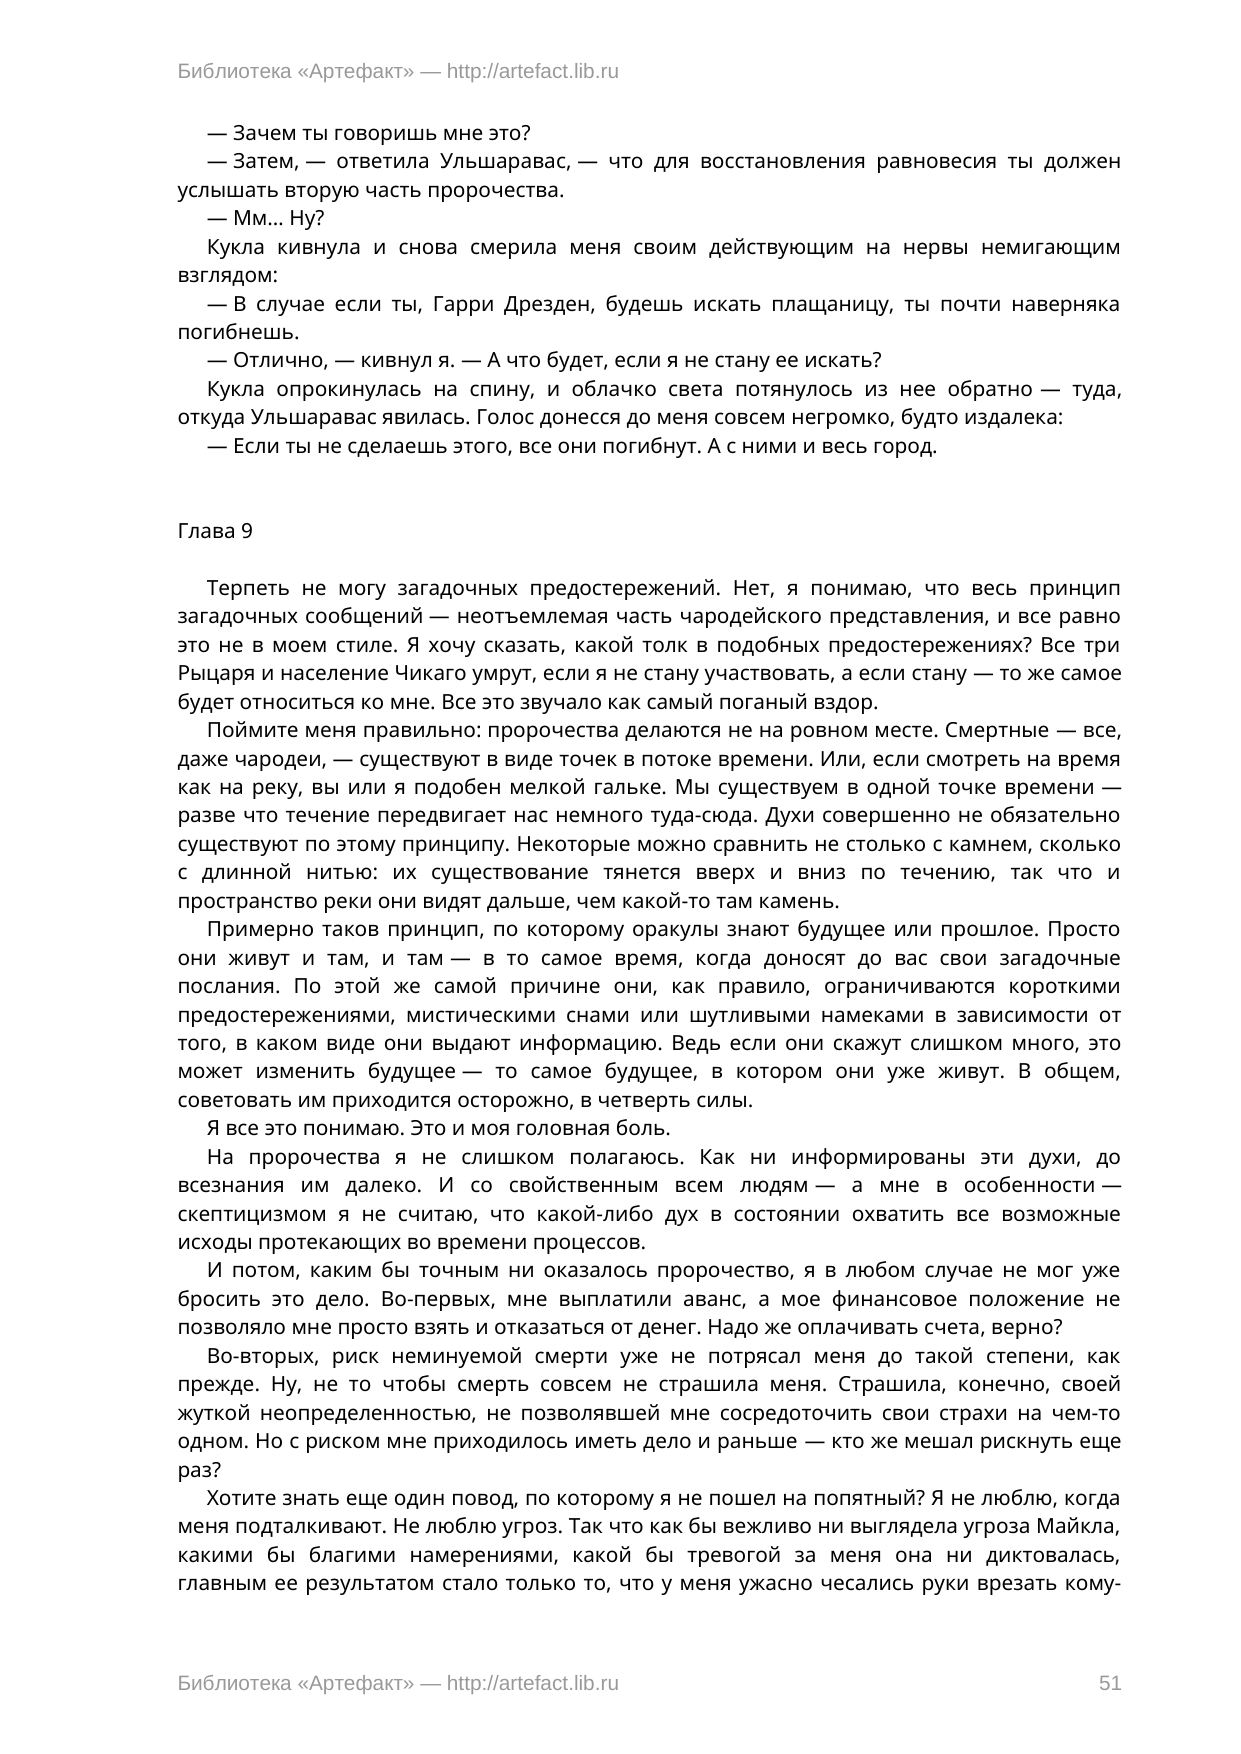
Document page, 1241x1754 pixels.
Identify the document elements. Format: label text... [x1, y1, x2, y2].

text Во-вторых, риск неминуемой смерти уже не потрясал меня до такой степени, как прежде. Ну, не то чтобы смерть совсем не страшила меня. Страшила, конечно, своей жуткой неопределенностью, не позволявшей мне сосредоточить свои страхи на чем-то одном. Но с риском мне приходилось иметь дело и раньше — кто же мешал рискнуть еще раз? [177, 1341, 1122, 1483]
text Я все это понимаю. Это и моя головная боль. [177, 1113, 1122, 1142]
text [177, 1483, 1122, 1597]
text И потом, каким бы точным ни оказалось пророчество, я в любом случае не мог уже бросить это дело. Во-первых, мне выплатили аванс, а мое финансовое положение не позволяло мне просто взять и отказаться от денег. Надо же оплачивать счета, верно? [177, 1256, 1122, 1341]
text Примерно таков принцип, по которому оракулы знают будущее или прошлое. Просто они живут и там, и там — в то самое время, когда доносят до вас свои загадочные послания. По этой же самой причине они, как правило, ограничиваются короткими предостережениями, мистическими снами или шутливыми намеками в зависимости от того, в каком виде они выдают информацию. Ведь если они скажут слишком много, это может изменить будущее — то самое будущее, в котором они уже живут. В общем, советовать им приходится осторожно, в четверть силы. [177, 914, 1122, 1113]
text Терпеть не могу загадочных предостережений. Нет, я понимаю, что весь принцип загадочных сообщений — неотъемлемая часть чародейского представления, и все равно это не в моем стиле. Я хочу сказать, какой толк в подобных предостережениях? Все три Рыцаря и население Чикаго умрут, если я не стану участвовать, а если стану — то же самое будет относиться ко мне. Все это звучало как самый поганый вздор. [177, 573, 1122, 715]
text Кукла опрокинулась на спину, и облачко света потянулось из нее обратно — туда, откуда Ульшаравас явилась. Голос донесся до меня совсем негромко, будто издалека: [177, 374, 1122, 431]
text — В случае если ты, Гарри Дрезден, будешь искать плащаницу, ты почти наверняка погибнешь. [177, 289, 1122, 346]
text — Если ты не сделаешь этого, все они погибнут. А с ними и весь город. [177, 431, 1122, 459]
text — Отлично, — кивнул я. — А что будет, если я не стану ее искать? [177, 346, 1122, 374]
text Поймите меня правильно: пророчества делаются не на ровном месте. Смертные — все, даже чародеи, — существуют в виде точек в потоке времени. Или, если смотреть на время как на реку, вы или я подобен мелкой гальке. Мы существуем в одной точке времени — разве что течение передвигает нас немного туда-сюда. Духи совершенно не обязательно существуют по этому принципу. Некоторые можно сравнить не столько с камнем, сколько с длинной нитью: их существование тянется вверх и вниз по течению, так что и пространство реки они видят дальше, чем какой-то там камень. [177, 715, 1122, 914]
text — Затем, — ответила Ульшаравас, — что для восстановления равновесия ты должен услышать вторую часть пророчества. [177, 147, 1122, 203]
text На пророчества я не слишком полагаюсь. Как ни информированы эти духи, до всезнания им далеко. И со свойственным всем людям — а мне в особенности — скептицизмом я не считаю, что какой-либо дух в состоянии охватить все возможные исходы протекающих во времени процессов. [177, 1142, 1122, 1256]
text Кукла кивнула и снова смерила меня своим действующим на нервы немигающим взглядом: [177, 232, 1122, 289]
text — Мм… Ну? [177, 203, 1122, 232]
subtitle Глава 9 [177, 516, 1122, 545]
text — Зачем ты говоришь мне это? [177, 118, 1122, 147]
